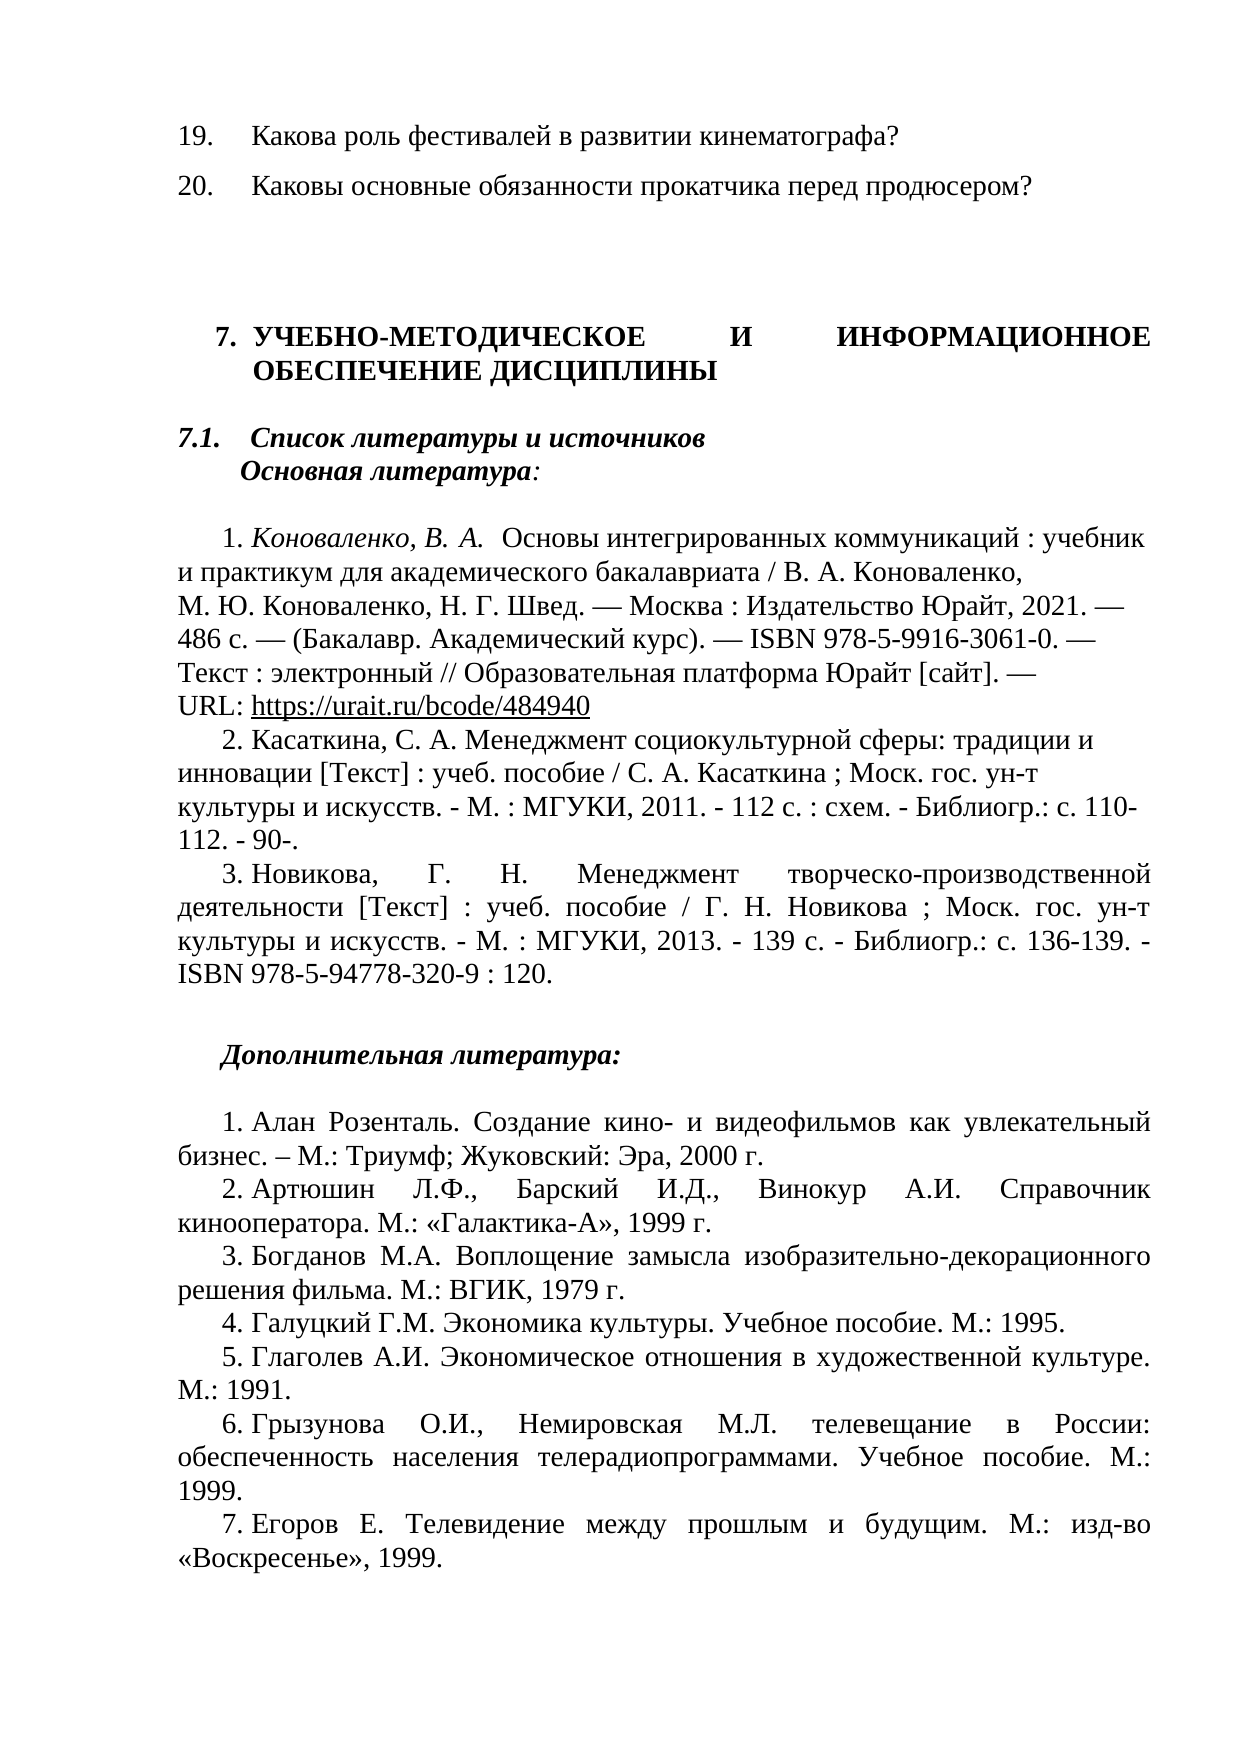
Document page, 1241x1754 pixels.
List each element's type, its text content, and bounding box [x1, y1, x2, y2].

list Артюшин Л.Ф., Барский И.Д., Винокур А.И. Справочник кинооператора. М.: «Галактика-А», 1999 г. [177, 1171, 1152, 1238]
text 7.1. Список литературы и источников [177, 420, 1152, 453]
text 20. Каковы основные обязанности прокатчика перед продюсером? [177, 168, 1152, 202]
list Грызунова О.И., Немировская М.Л. телевещание в России: обеспеченность населения телерадиопрограммами. Учебное пособие. М.: 1999. [177, 1406, 1152, 1507]
list Алан Розенталь. Создание кино- и видеофильмов как увлекательный бизнес. – М.: Триумф; Жуковский: Эра, 2000 г. [177, 1104, 1152, 1171]
list Богданов М.А. Воплощение замысла изобразительно-декорационного решения фильма. М.: ВГИК, 1979 г. [177, 1238, 1152, 1305]
text Основная литература: [177, 453, 1152, 487]
text Дополнительная литература: [177, 1037, 1152, 1071]
list Касаткина, С. А. Менеджмент социокультурной сферы: традиции и инновации [Текст] : учеб. пособие / С. А. Касаткина ; Моск. гос. ун-т культуры и искусств. - М. : МГУКИ, 2011. - 112 с. : схем. - Библиогр.: с. 110-112. - 90-. [177, 722, 1152, 856]
list Егоров Е. Телевидение между прошлым и будущим. М.: изд-во «Воскресенье», 1999. [177, 1507, 1152, 1574]
list Коноваленко, В. А. Основы интегрированных коммуникаций : учебник и практикум для академического бакалавриата / В. А. Коноваленко, М. Ю. Коноваленко, Н. Г. Швед. — Москва : Издательство Юрайт, 2021. — 486 с. — (Бакалавр. Академический курс). — ISBN 978-5-9916-3061-0. — Текст : электронный // Образовательная платформа Юрайт [сайт]. — URL: https://urait.ru/bcode/484940 [598, 521, 1152, 722]
list Галуцкий Г.М. Экономика культуры. Учебное пособие. М.: 1995. [177, 1305, 1152, 1339]
text 19. Какова роль фестивалей в развитии кинематографа? [177, 118, 1152, 152]
list Новикова, Г. Н. Менеджмент творческо-производственной деятельности [Текст] : учеб. пособие / Г. Н. Новикова ; Моск. гос. ун-т культуры и искусств. - М. : МГУКИ, 2013. - 139 с. - Библиогр.: с. 136-139. - ISBN 978-5-94778-320-9 : 120. [177, 856, 1152, 990]
list УЧЕБНО-МЕТОДИЧЕСКОЕ И ИНФОРМАЦИОННОЕ ОБЕСПЕЧЕНИЕ ДИСЦИПЛИНЫ [215, 319, 1152, 386]
list Глаголев А.И. Экономическое отношения в художественной культуре. М.: 1991. [177, 1339, 1152, 1406]
